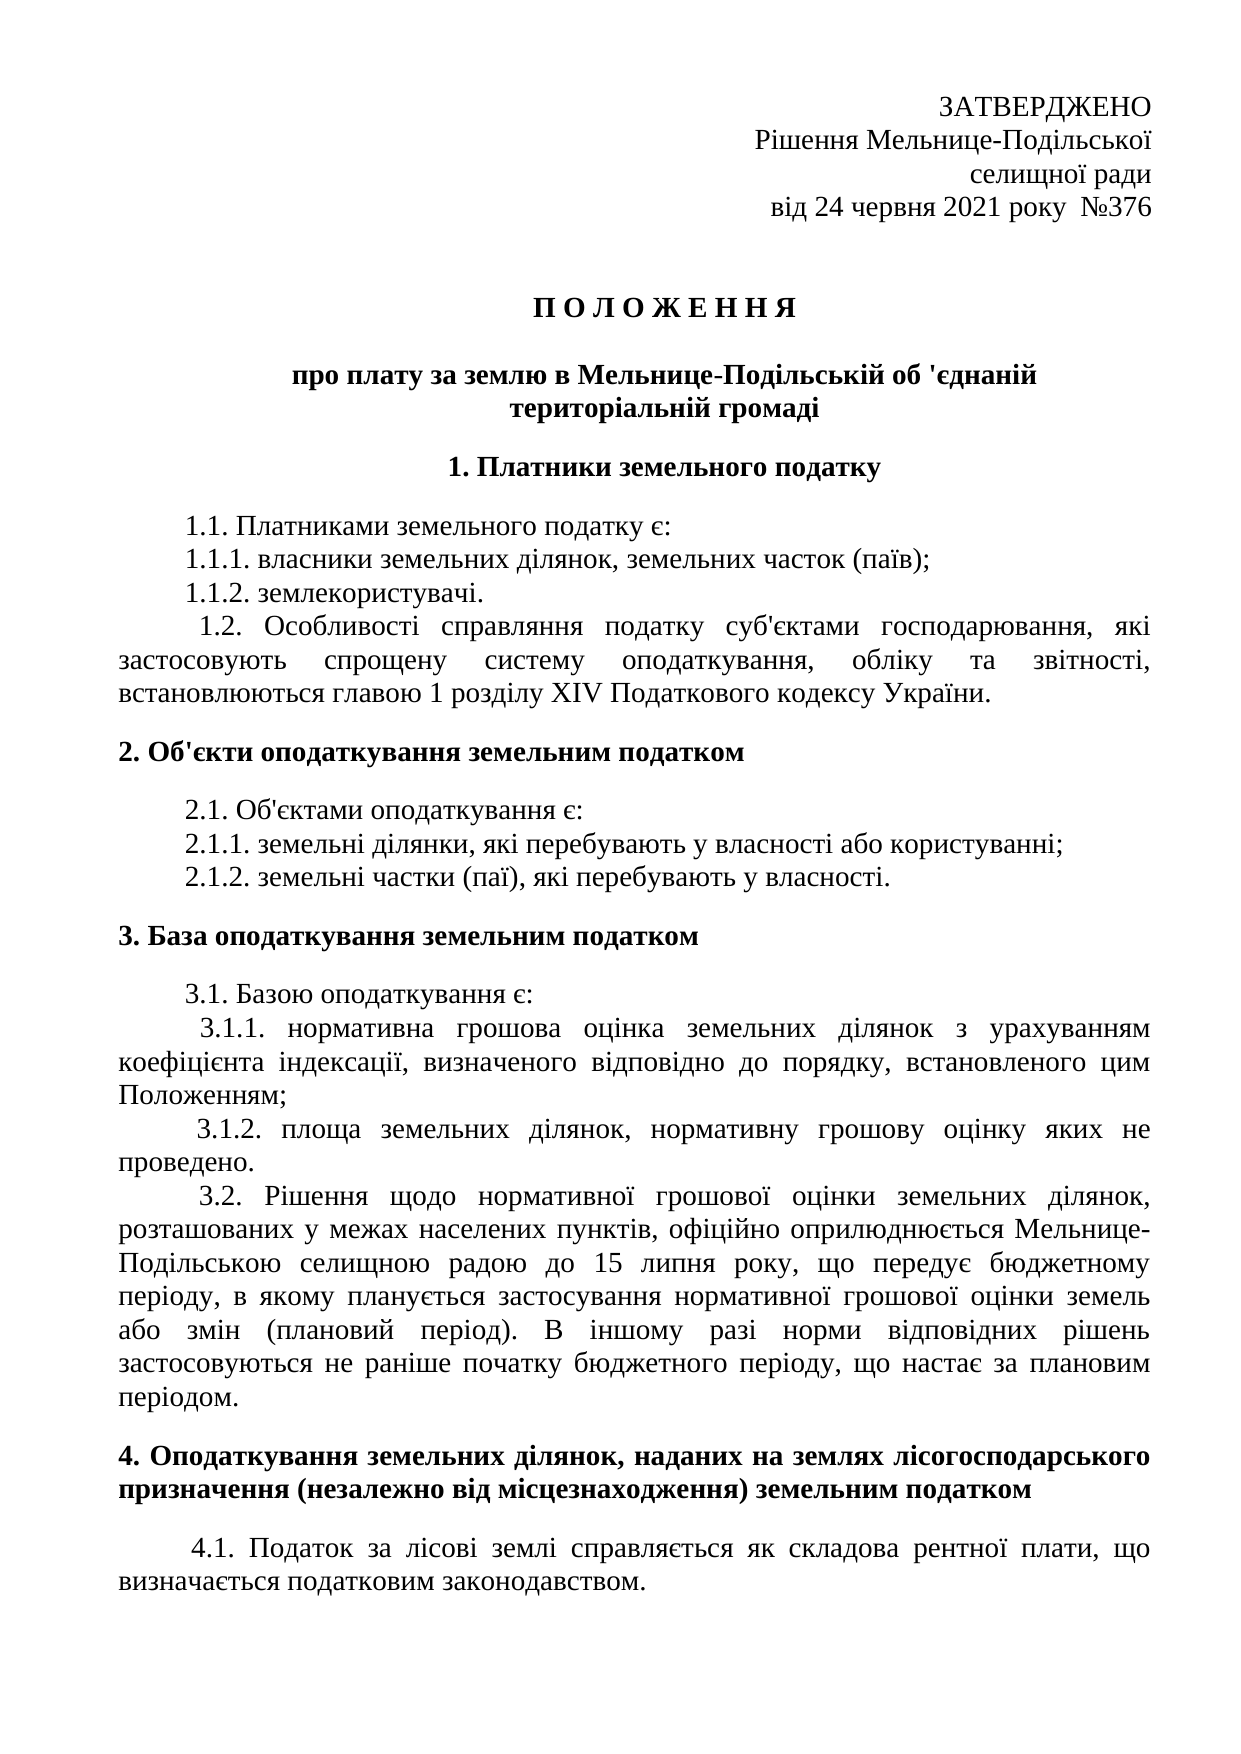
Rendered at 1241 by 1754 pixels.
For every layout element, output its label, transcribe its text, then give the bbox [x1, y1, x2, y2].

text 4.1. Податок за лісові землі справляється як складова рентної плати, що визначається податковим законодавством. [118, 1530, 1152, 1597]
text 3. База оподаткування земельним податком [118, 918, 1152, 952]
text територіальній громаді [118, 391, 1152, 424]
text 3.1.2. площа земельних ділянок, нормативну грошову оцінку яких не проведено. [118, 1111, 1152, 1178]
text 3.1. Базою оподаткування є: [118, 977, 1152, 1010]
text селищної ради [118, 156, 1152, 189]
text 2.1. Об'єктами оподаткування є: [118, 792, 1152, 826]
text 2. Об'єкти оподаткування земельним податком [118, 734, 1152, 767]
text 2.1.1. земельні ділянки, які перебувають у власності або користуванні; [118, 826, 1152, 859]
text 1. Платники земельного податку [118, 449, 1152, 483]
text 2.1.2. земельні частки (паї), які перебувають у власності. [118, 859, 1152, 893]
text П О Л О Ж Е Н Н Я [118, 290, 1152, 323]
text 4. Оподаткування земельних ділянок, наданих на землях лісогосподарського призначення (незалежно від місцезнаходження) земельним податком [118, 1438, 1152, 1505]
text 3.2. Рішення щодо нормативної грошової оцінки земельних ділянок, розташованих у межах населених пунктів, офіційно оприлюднюється Мельнице-Подільською селищною радою до 15 липня року, що передує бюджетному періоду, в якому планується застосування нормативної грошової оцінки земель або змін (плановий період). В іншому разі норми відповідних рішень застосовуються не раніше початку бюджетного періоду, що настає за плановим періодом. [118, 1178, 1152, 1413]
text 1.2. Особливості справляння податку суб'єктами господарювання, які застосовують спрощену систему оподаткування, обліку та звітності, встановлюються главою 1 розділу XIV Податкового кодексу України. [118, 608, 1152, 709]
text 1.1. Платниками земельного податку є: [118, 508, 1152, 541]
text 3.1.1. нормативна грошова оцінка земельних ділянок з урахуванням коефіцієнта індексації, визначеного відповідно до порядку, встановленого цим Положенням; [118, 1010, 1152, 1111]
text 1.1.1. власники земельних ділянок, земельних часток (паїв); [118, 541, 1152, 575]
text Рішення Мельнице-Подільської [118, 122, 1152, 156]
text від 24 червня 2021 року №376 [118, 189, 1152, 223]
text 1.1.2. землекористувачі. [118, 575, 1152, 608]
text про плату за землю в Мельнице-Подільській об 'єднаній [118, 357, 1152, 391]
text ЗАТВЕРДЖЕНО [118, 89, 1152, 122]
